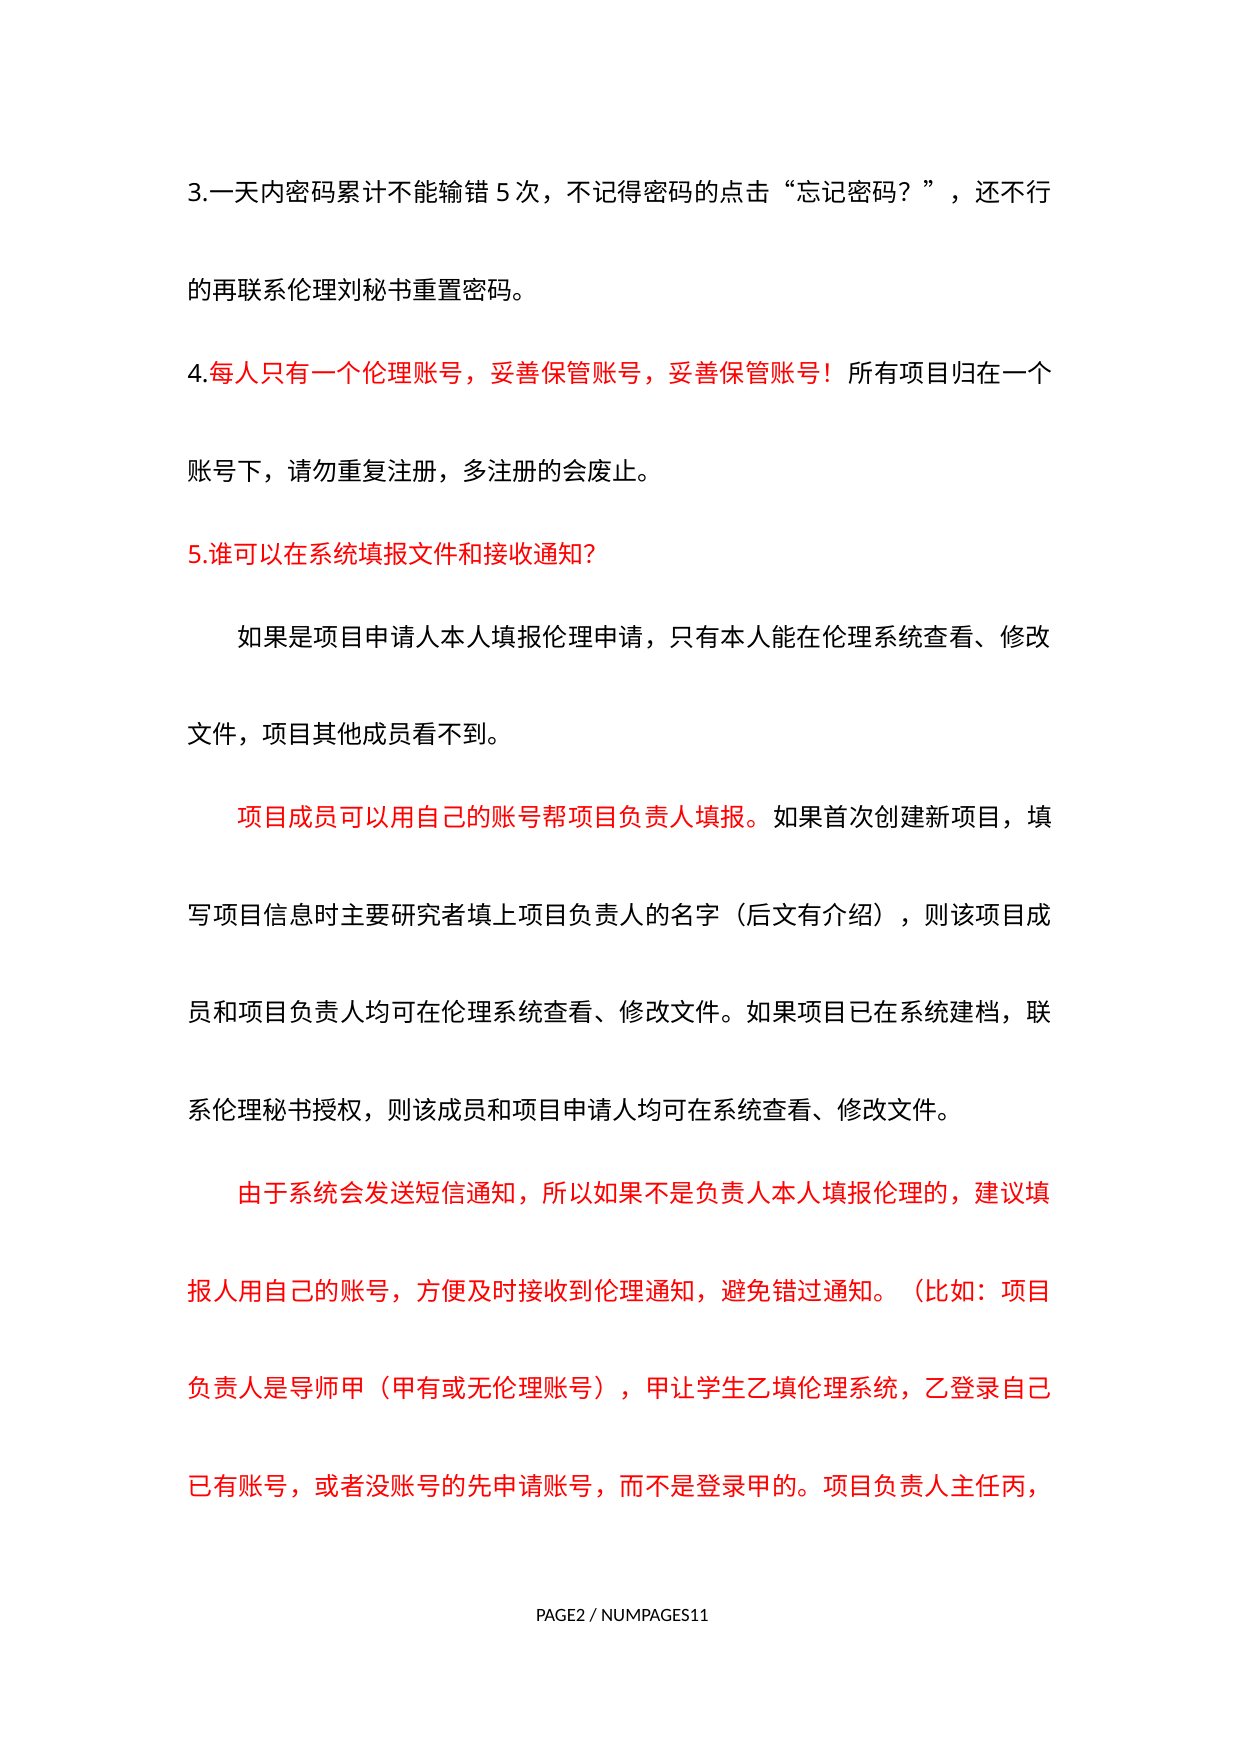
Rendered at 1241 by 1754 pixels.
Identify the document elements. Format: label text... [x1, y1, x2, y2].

text 4.每人只有一个伦理账号，妥善保管账号，妥善保管账号！所有项目归在一个账号下，请勿重复注册，多注册的会废止。 [187, 339, 1053, 502]
text 5.谁可以在系统填报文件和接收通知？ [187, 520, 1053, 585]
text 项目成员可以用自己的账号帮项目负责人填报。如果首次创建新项目，填写项目信息时主要研究者填上项目负责人的名字（后文有介绍），则该项目成员和项目负责人均可在伦理系统查看、修改文件。如果项目已在系统建档，联系伦理秘书授权，则该成员和项目申请人均可在系统查看、修改文件。 [187, 783, 1053, 1141]
text 如果是项目申请人本人填报伦理申请，只有本人能在伦理系统查看、修改文件，项目其他成员看不到。 [187, 603, 1053, 765]
text 3.一天内密码累计不能输错5次，不记得密码的点击“忘记密码？”，还不行的再联系伦理刘秘书重置密码。 [187, 158, 1053, 321]
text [187, 1159, 1053, 1517]
